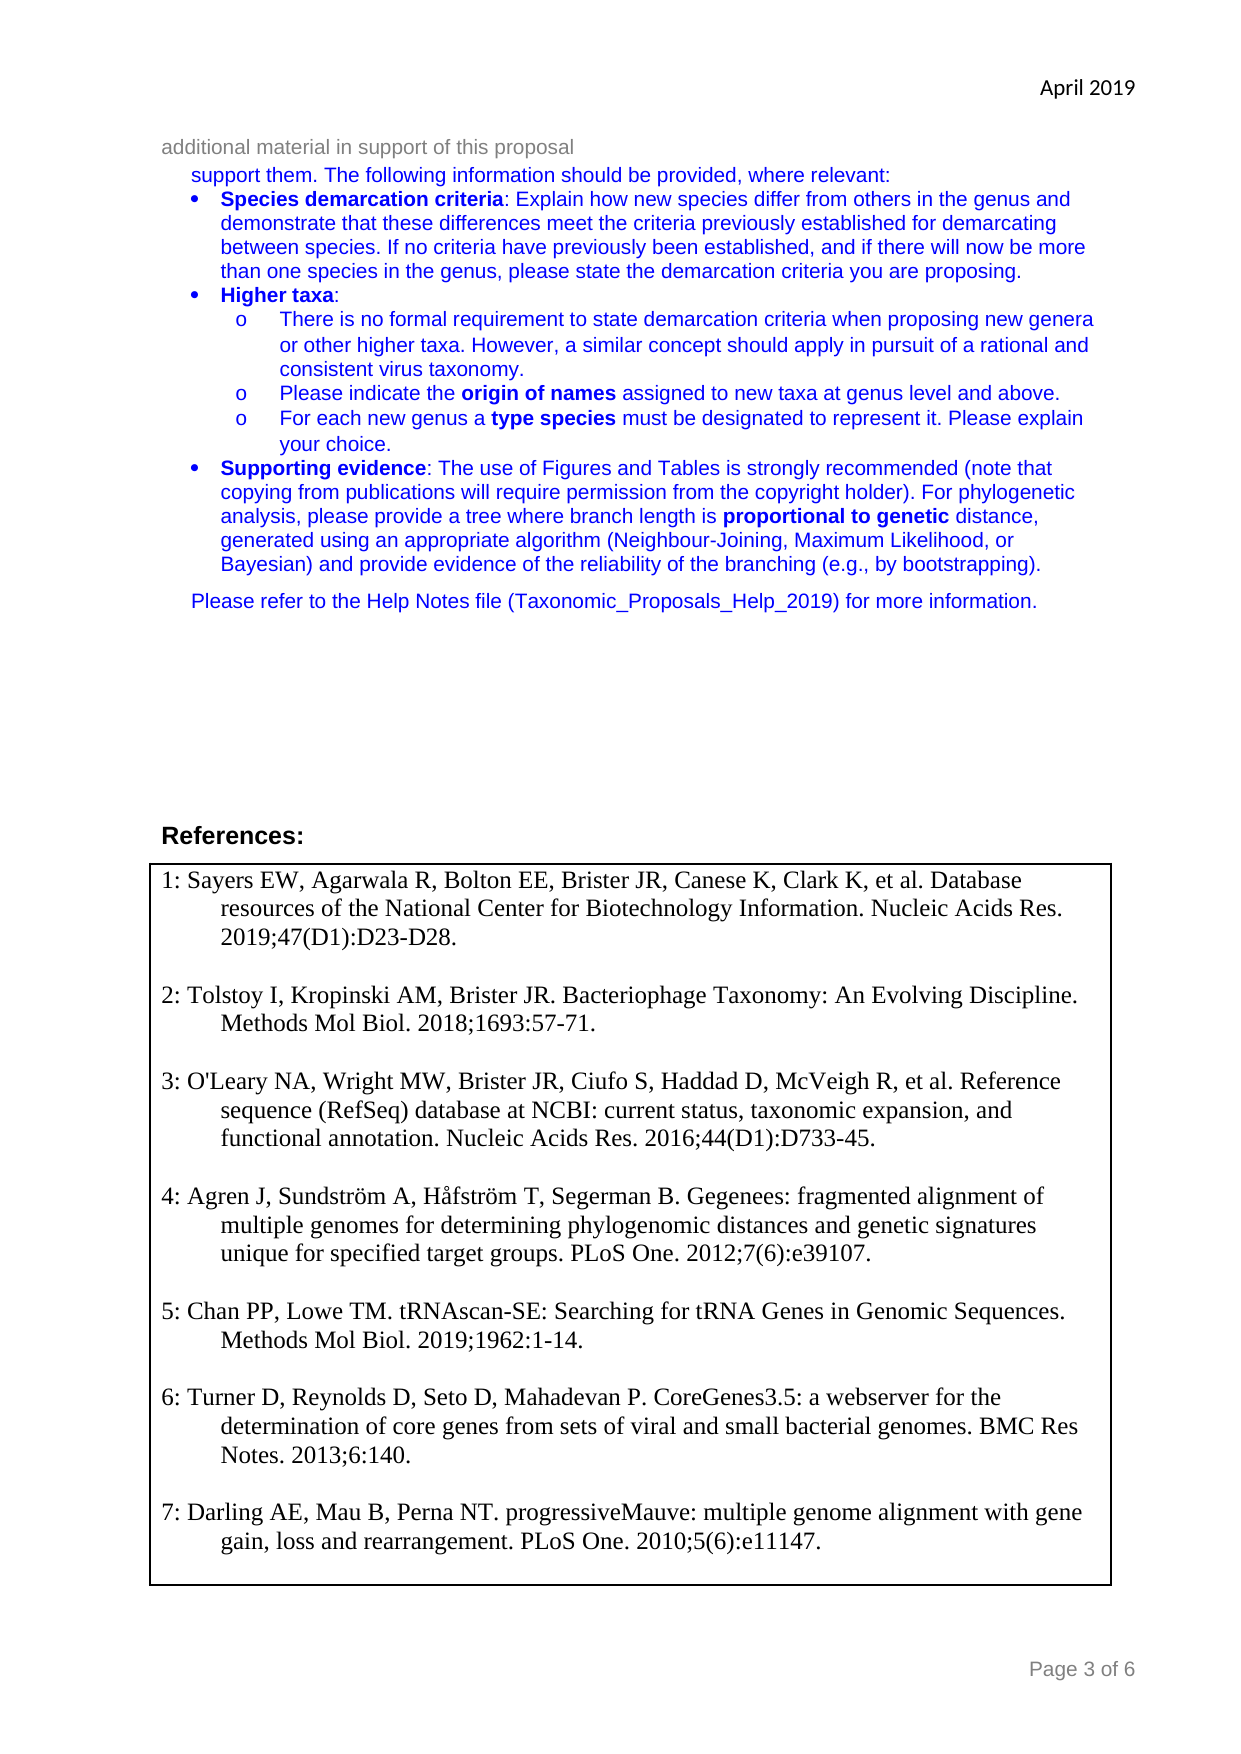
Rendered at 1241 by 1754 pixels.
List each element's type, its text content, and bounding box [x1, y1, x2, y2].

table_header additional material in support of this proposal [150, 135, 1111, 163]
table_header References: [150, 821, 1111, 863]
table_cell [150, 163, 1111, 649]
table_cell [151, 865, 1110, 1583]
